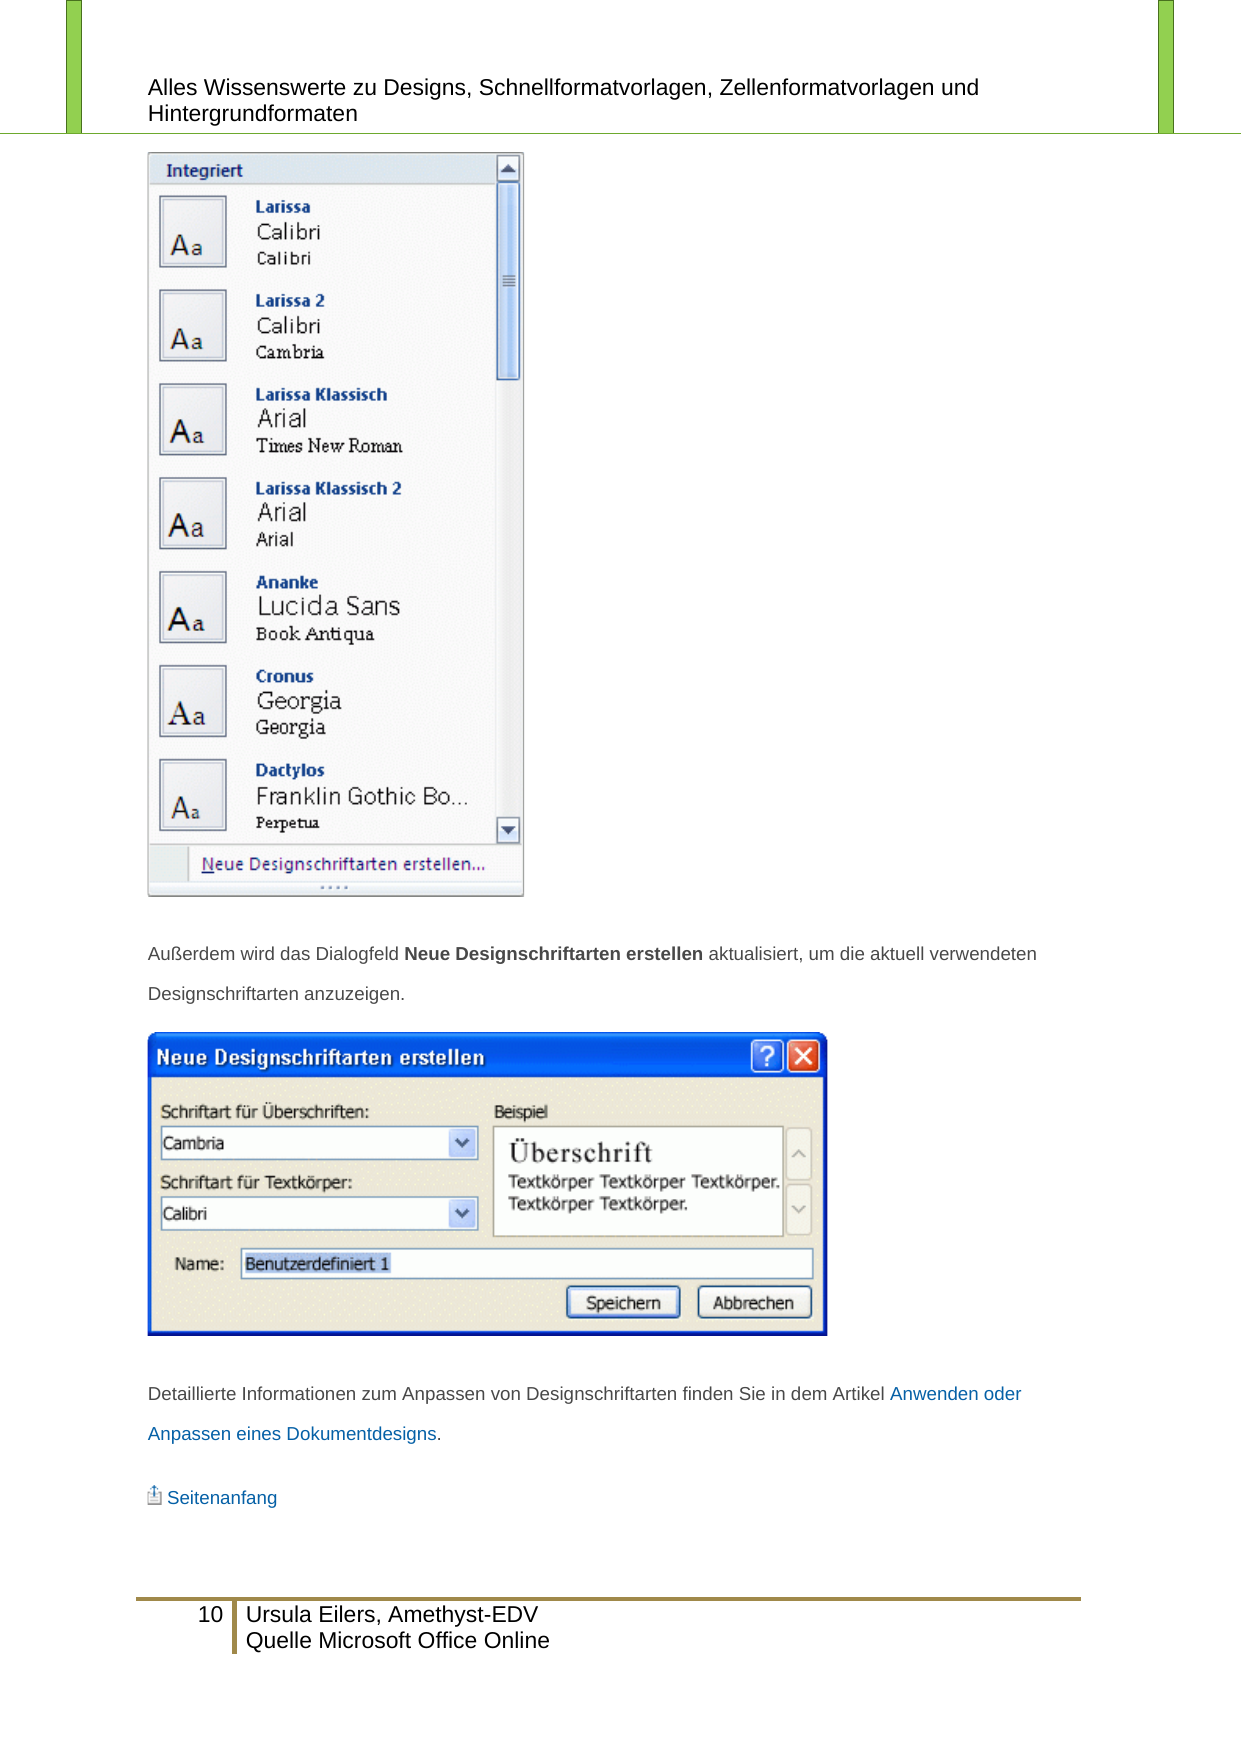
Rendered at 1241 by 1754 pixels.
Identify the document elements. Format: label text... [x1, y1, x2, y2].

text Außerdem wird das Dialogfeld Neue Designschriftarten erstellen aktualisiert, um die aktuell verwendeten Designschriftarten anzuzeigen. [148, 925, 1093, 1005]
picture [147, 1485, 162, 1505]
text Detaillierte Informationen zum Anpassen von Designschriftarten finden Sie in dem Artikel Anwenden oder Anpassen eines Dokumentdesigns. [148, 1364, 1093, 1444]
picture [147, 1032, 828, 1336]
text Seitenanfang [148, 1472, 1093, 1512]
picture [147, 152, 525, 897]
